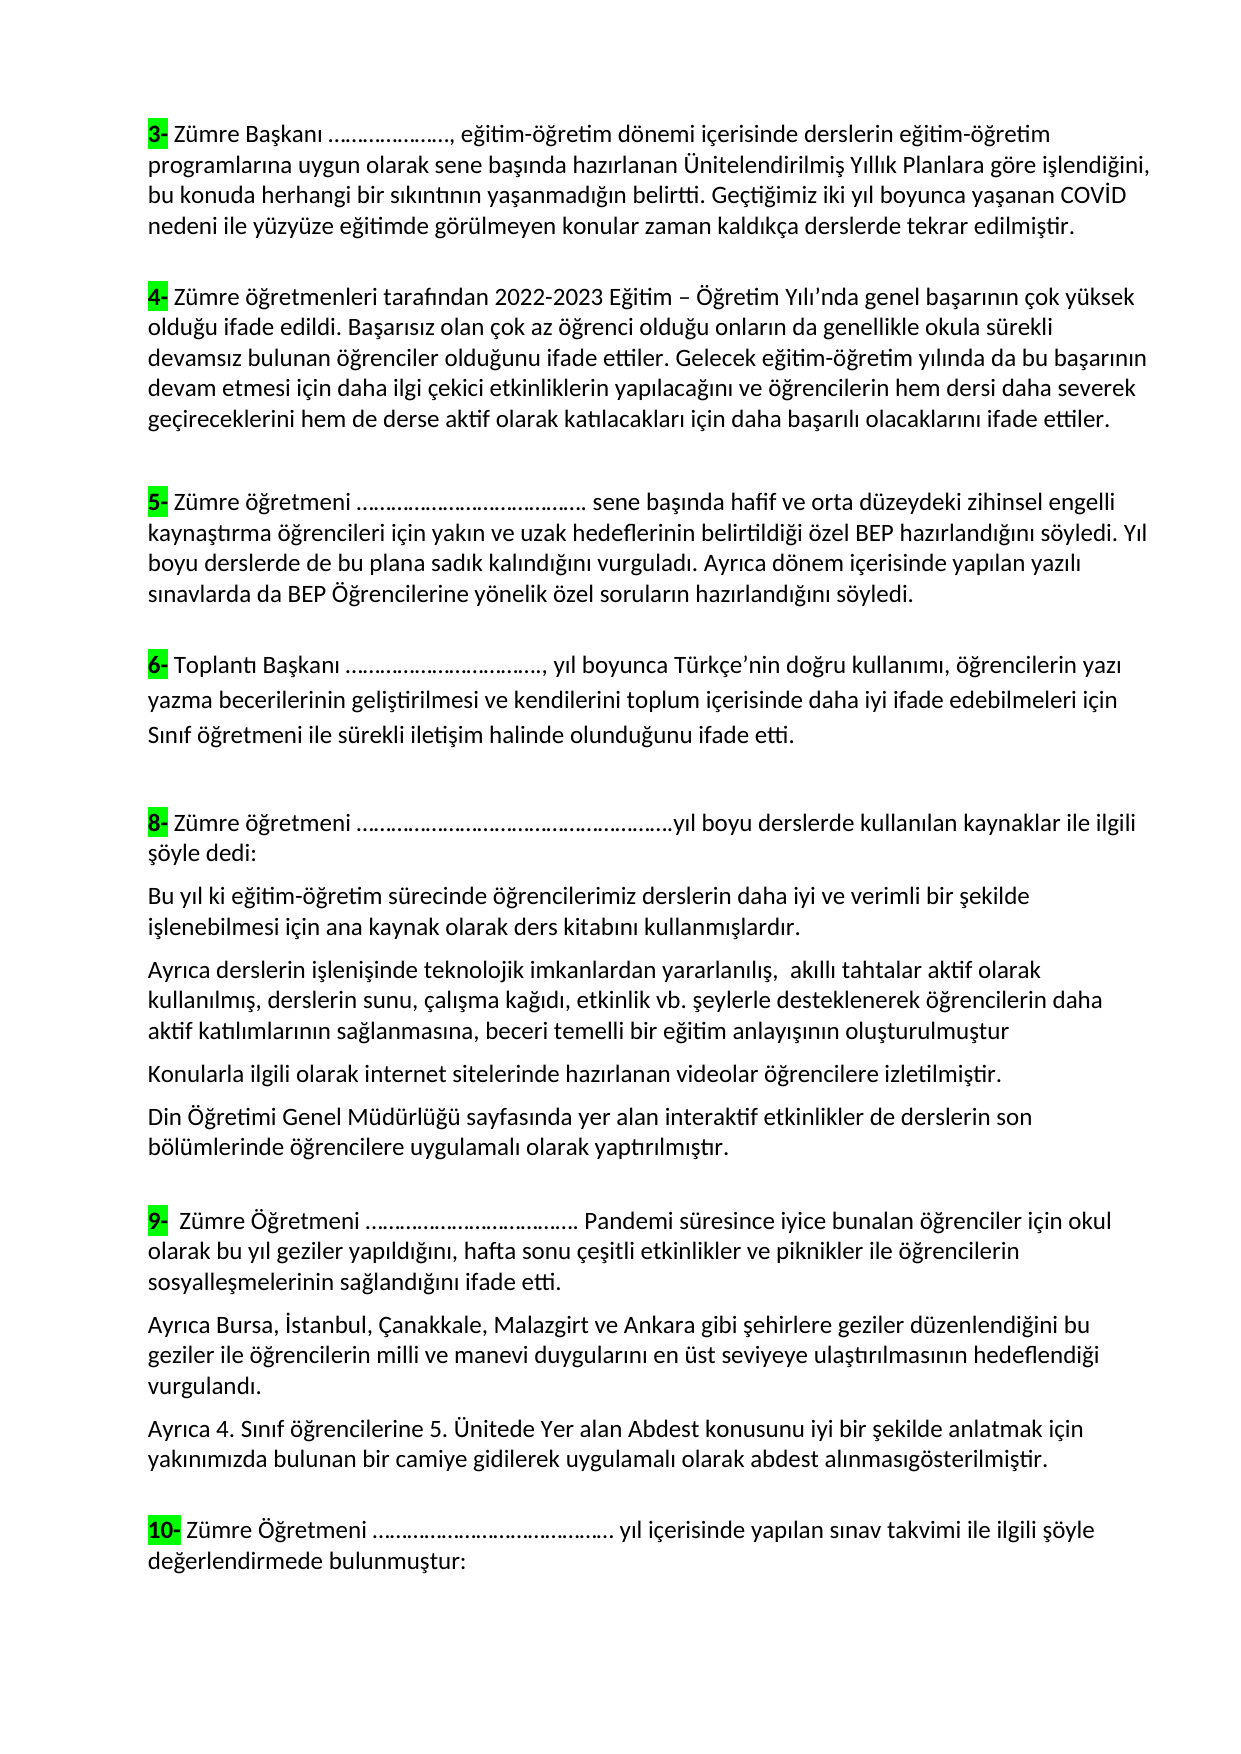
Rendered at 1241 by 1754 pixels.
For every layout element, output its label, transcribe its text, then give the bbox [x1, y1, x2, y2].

text 10- Zümre Öğretmeni …………………………………… yıl içerisinde yapılan sınav takvimi ile ilgili şöyle değerlendirmede bulunmuştur: [148, 1515, 1152, 1576]
text Konularla ilgili olarak internet sitelerinde hazırlanan videolar öğrencilere izletilmiştir. [148, 1058, 1152, 1088]
text 6- Toplantı Başkanı ……………………………., yıl boyunca Türkçe’nin doğru kullanımı, öğrencilerin yazı yazma becerilerinin geliştirilmesi ve kendilerini toplum içerisinde daha iyi ifade edebilmeleri için Sınıf öğretmeni ile sürekli iletişim halinde olunduğunu ifade etti. [148, 649, 1152, 782]
text 9- Zümre Öğretmeni ………………………………. Pandemi süresince iyice bunalan öğrenciler için okul olarak bu yıl geziler yapıldığını, hafta sonu çeşitli etkinlikler ve piknikler ile öğrencilerin sosyalleşmelerinin sağlandığını ifade etti. [148, 1174, 1152, 1297]
text Ayrıca Bursa, İstanbul, Çanakkale, Malazgirt ve Ankara gibi şehirlere geziler düzenlendiğini bu geziler ile öğrencilerin milli ve manevi duygularını en üst seviyeye ulaştırılmasının hedeflendiği vurgulandı. [148, 1309, 1152, 1401]
text 5- Zümre öğretmeni …………………………………. sene başında hafif ve orta düzeydeki zihinsel engelli kaynaştırma öğrencileri için yakın ve uzak hedeflerinin belirtildiği özel BEP hazırlandığını söyledi. Yıl boyu derslerde de bu plana sadık kalındığını vurguladı. Ayrıca dönem içerisinde yapılan yazılı sınavlarda da BEP Öğrencilerine yönelik özel soruların hazırlandığını söyledi. [148, 486, 1152, 637]
text 4- Zümre öğretmenleri tarafından 2022-2023 Eğitim – Öğretim Yılı’nda genel başarının çok yüksek olduğu ifade edildi. Başarısız olan çok az öğrenci olduğu onların da genellikle okula sürekli devamsız bulunan öğrenciler olduğunu ifade ettiler. Gelecek eğitim-öğretim yılında da bu başarının devam etmesi için daha ilgi çekici etkinliklerin yapılacağını ve öğrencilerin hem dersi daha severek geçireceklerini hem de derse aktif olarak katılacakları için daha başarılı olacaklarını ifade ettiler. [148, 281, 1152, 433]
text Din Öğretimi Genel Müdürlüğü sayfasında yer alan interaktif etkinlikler de derslerin son bölümlerinde öğrencilere uygulamalı olarak yaptırılmıştır. [148, 1101, 1152, 1162]
text 8- Zümre öğretmeni ……………………………………………….yıl boyu derslerde kullanılan kaynaklar ile ilgili şöyle dedi: [148, 807, 1152, 868]
text Bu yıl ki eğitim-öğretim sürecinde öğrencilerimiz derslerin daha iyi ve verimli bir şekilde işlenebilmesi için ana kaynak olarak ders kitabını kullanmışlardır. [148, 880, 1152, 941]
text 3- Zümre Başkanı …………………, eğitim-öğretim dönemi içerisinde derslerin eğitim-öğretim programlarına uygun olarak sene başında hazırlanan Ünitelendirilmiş Yıllık Planlara göre işlendiğini, bu konuda herhangi bir sıkıntının yaşanmadığın belirtti. Geçtiğimiz iki yıl boyunca yaşanan COVİD nedeni ile yüzyüze eğitimde görülmeyen konular zaman kaldıkça derslerde tekrar edilmiştir. [148, 118, 1152, 268]
text Ayrıca 4. Sınıf öğrencilerine 5. Ünitede Yer alan Abdest konusunu iyi bir şekilde anlatmak için yakınımızda bulunan bir camiye gidilerek uygulamalı olarak abdest alınmasıgösterilmiştir. [148, 1413, 1152, 1502]
text Ayrıca derslerin işlenişinde teknolojik imkanlardan yararlanılış, akıllı tahtalar aktif olarak kullanılmış, derslerin sunu, çalışma kağıdı, etkinlik vb. şeylerle desteklenerek öğrencilerin daha aktif katılımlarının sağlanmasına, beceri temelli bir eğitim anlayışının oluşturulmuştur [148, 954, 1152, 1045]
